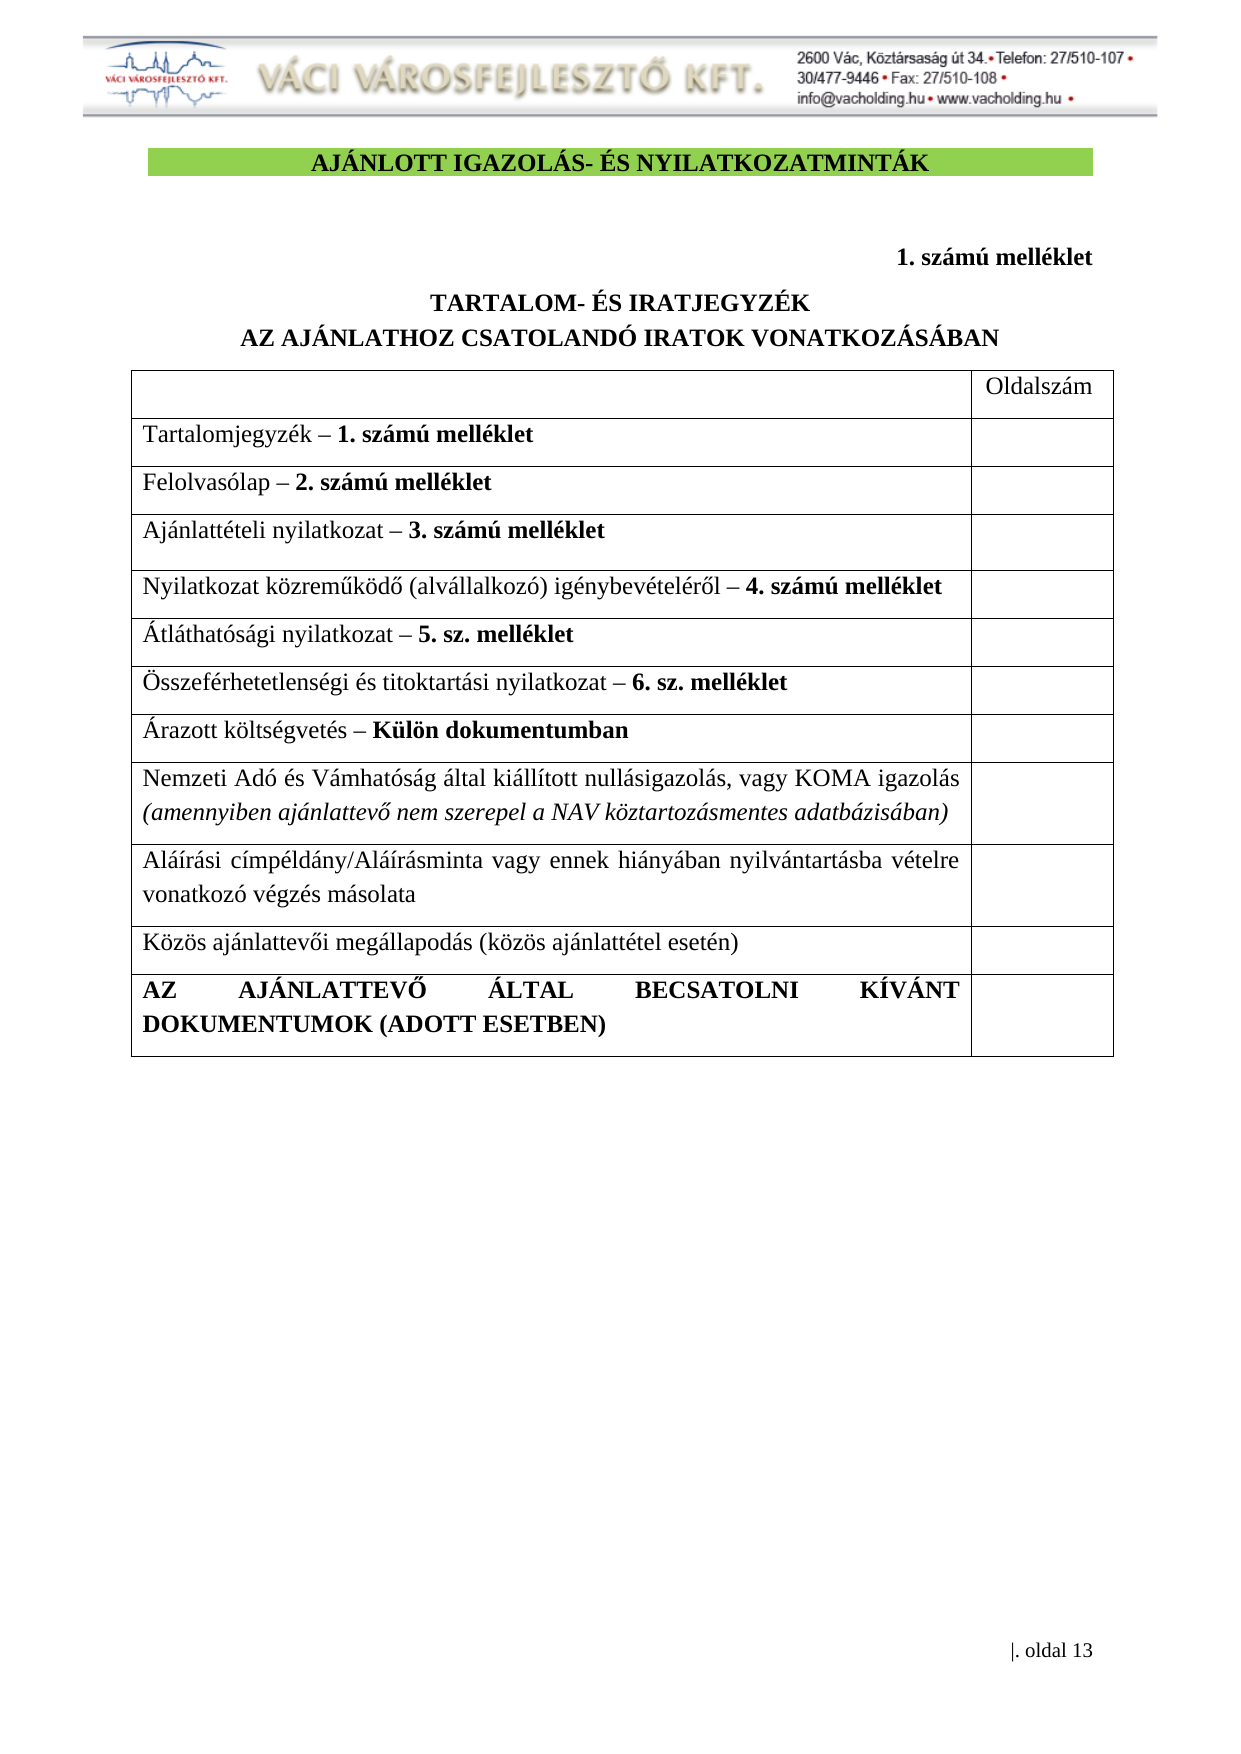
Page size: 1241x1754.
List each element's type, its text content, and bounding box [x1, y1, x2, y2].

table_cell Árazott költségvetés – Külön dokumentumban [132, 715, 971, 762]
table_cell Ajánlattételi nyilatkozat – 3. számú melléklet [132, 515, 971, 570]
table_cell [972, 715, 1113, 762]
table_cell Átláthatósági nyilatkozat – 5. sz. melléklet [132, 619, 971, 666]
text AJÁNLOTT IGAZOLÁS- ÉS NYILATKOZATMINTÁK [148, 148, 1093, 176]
table_cell [972, 763, 1113, 844]
table_cell Tartalomjegyzék – 1. számú melléklet [132, 419, 971, 466]
table_cell [972, 571, 1113, 618]
table_cell Aláírási címpéldány/Aláírásminta vagy ennek hiányában nyilvántartásba vételre vonatkozó végzés másolata [132, 845, 971, 926]
table_cell Felolvasólap – 2. számú melléklet [132, 467, 971, 514]
table_cell Összeférhetetlenségi és titoktartási nyilatkozat – 6. sz. melléklet [132, 667, 971, 714]
text 1. számú melléklet [148, 242, 1093, 270]
table_cell [972, 667, 1113, 714]
table_cell Nemzeti Adó és Vámhatóság által kiállított nullásigazolás, vagy KOMA igazolás (amennyiben ajánlattevő nem szerepel a NAV köztartozásmentes adatbázisában) [132, 763, 971, 844]
table_cell AZ AJÁNLATTEVŐ ÁLTAL BECSATOLNI KÍVÁNT DOKUMENTUMOK (ADOTT ESETBEN) [132, 975, 971, 1056]
table_cell [972, 975, 1113, 1056]
table_cell [972, 515, 1113, 570]
table_cell Nyilatkozat közreműködő (alvállalkozó) igénybevételéről – 4. számú melléklet [132, 571, 971, 618]
table_cell [972, 927, 1113, 974]
table_header [132, 371, 971, 418]
table_cell [972, 467, 1113, 514]
table_cell [972, 845, 1113, 926]
text AZ AJÁNLATHOZ CSATOLANDÓ IRATOK VONATKOZÁSÁBAN [148, 323, 1093, 352]
table_cell Közös ajánlattevői megállapodás (közös ajánlattétel esetén) [132, 927, 971, 974]
table_cell [972, 419, 1113, 466]
picture [82, 35, 1158, 118]
table_header Oldalszám [972, 371, 1113, 418]
table_cell [972, 619, 1113, 666]
text TARTALOM- ÉS IRATJEGYZÉK [148, 288, 1093, 317]
